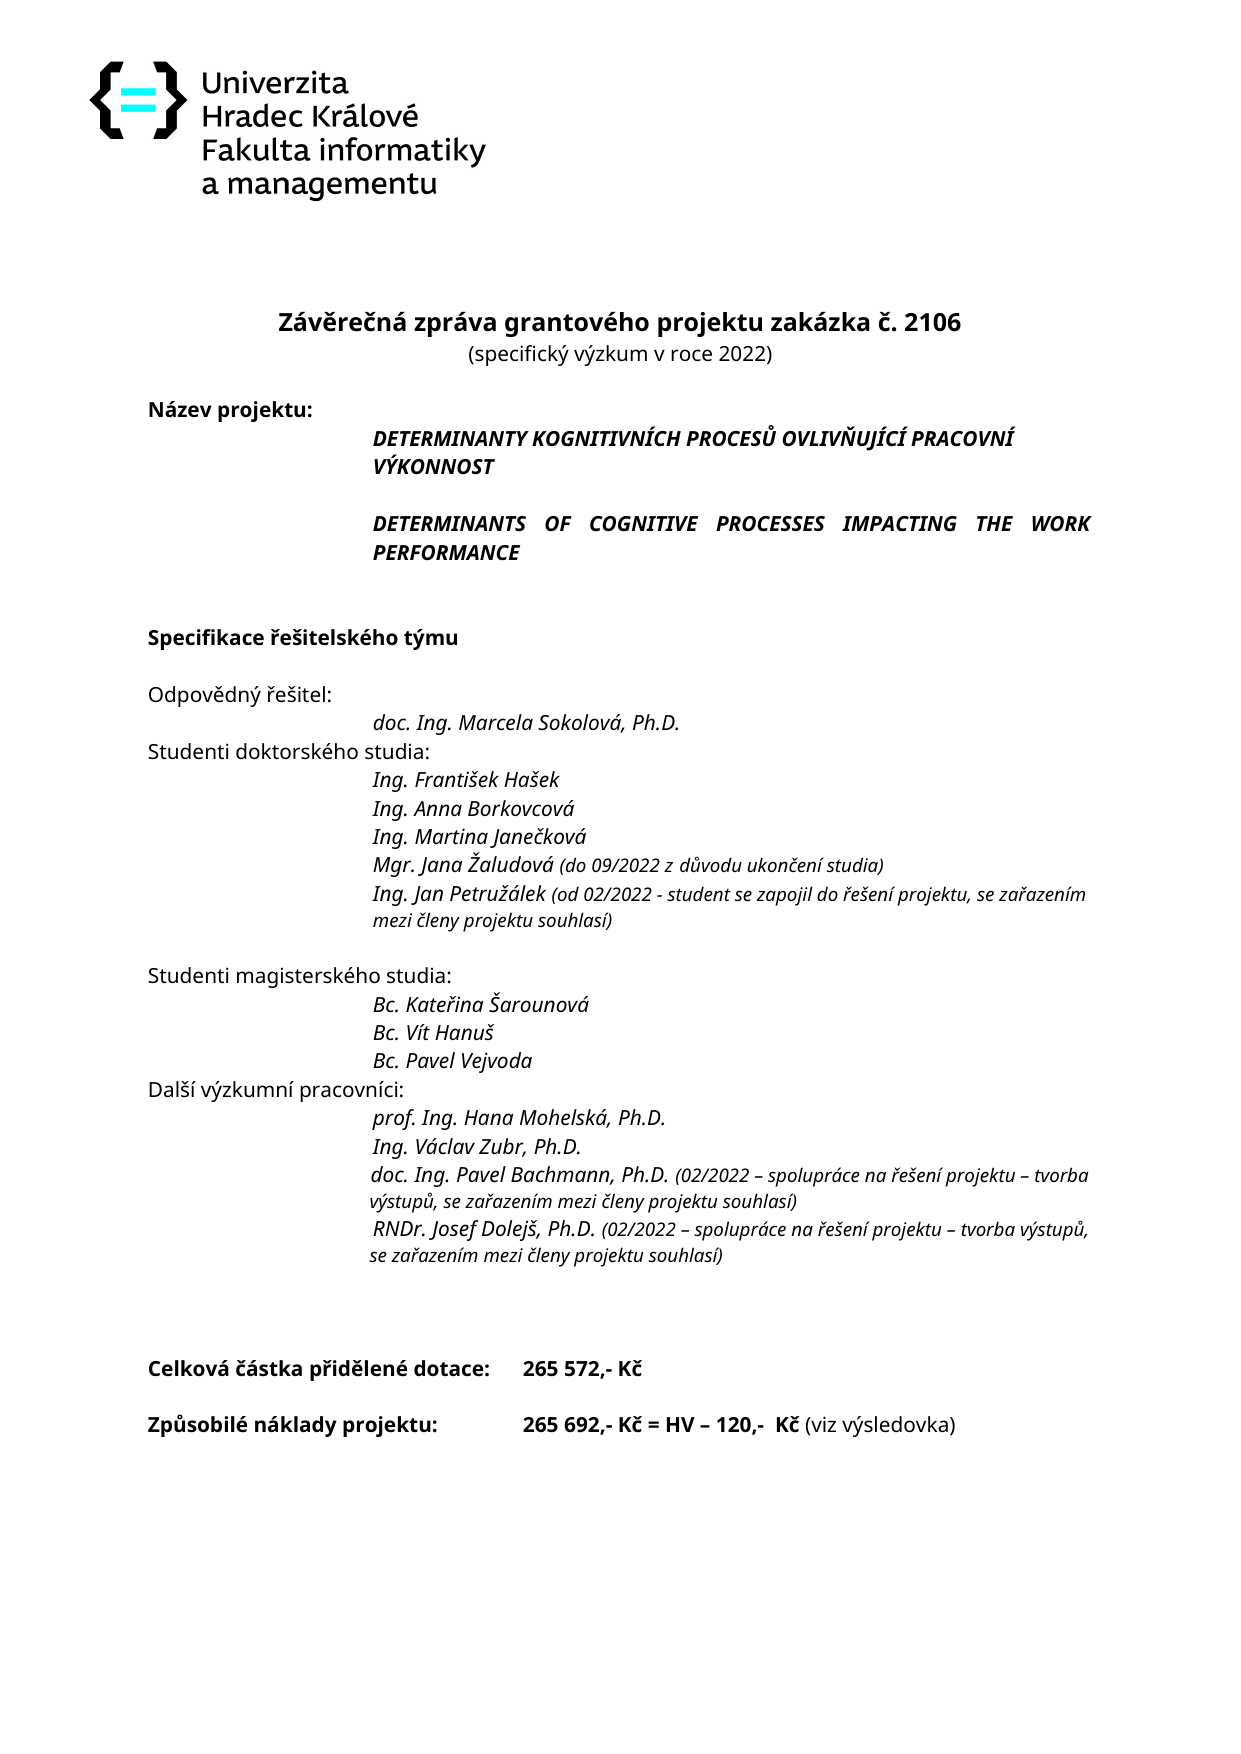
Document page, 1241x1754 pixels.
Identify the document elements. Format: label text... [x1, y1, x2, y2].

text doc. Ing. Marcela Sokolová, Ph.D. [298, 708, 1092, 737]
text Závěrečná zpráva grantového projektu zakázka č. 2106 [148, 304, 1092, 339]
text DETERMINANTS OF COGNITIVE PROCESSES IMPACTING THE WORK PERFORMANCE [373, 509, 1092, 566]
text Ing. Martina Janečková [298, 822, 1092, 851]
text Mgr. Jana Žaludová (do 09/2022 z důvodu ukončení studia) [298, 851, 1092, 879]
text Bc. Kateřina Šarounová [298, 990, 1092, 1018]
text DETERMINANTY KOGNITIVNÍCH PROCESŮ OVLIVŇUJÍCÍ PRACOVNÍ VÝKONNOST [373, 424, 1092, 481]
text Specifikace řešitelského týmu [148, 623, 1092, 651]
text Odpovědný řešitel: [148, 680, 1092, 708]
text (specifický výzkum v roce 2022) [148, 339, 1092, 367]
text Studenti magisterského studia: [148, 961, 1092, 990]
text Ing. František Hašek [298, 765, 1092, 794]
text Studenti doktorského studia: [148, 737, 1092, 765]
text Celková částka přidělené dotace: 265 572,- Kč [148, 1354, 1092, 1382]
text prof. Ing. Hana Mohelská, Ph.D. [298, 1103, 1092, 1132]
text RNDr. Josef Dolejš, Ph.D. (02/2022 – spolupráce na řešení projektu – tvorba výstupů, se zařazením mezi členy projektu souhlasí) [369, 1214, 1092, 1268]
text doc. Ing. Pavel Bachmann, Ph.D. (02/2022 – spolupráce na řešení projektu – tvorba výstupů, se zařazením mezi členy projektu souhlasí) [369, 1160, 1092, 1214]
text Způsobilé náklady projektu: 265 692,- Kč = HV – 120,- Kč (viz výsledovka) [148, 1411, 1092, 1439]
text Ing. Anna Borkovcová [298, 794, 1092, 822]
text Bc. Vít Hanuš [148, 1018, 1092, 1047]
picture [57, 29, 513, 224]
text Bc. Pavel Vejvoda [148, 1047, 1092, 1075]
text Další výzkumní pracovníci: [148, 1075, 1092, 1103]
text Ing. Jan Petružálek (od 02/2022 - student se zapojil do řešení projektu, se zařazením mezi členy projektu souhlasí) [373, 879, 1092, 933]
text Ing. Václav Zubr, Ph.D. [298, 1132, 1092, 1160]
text Název projektu: [148, 396, 1092, 424]
